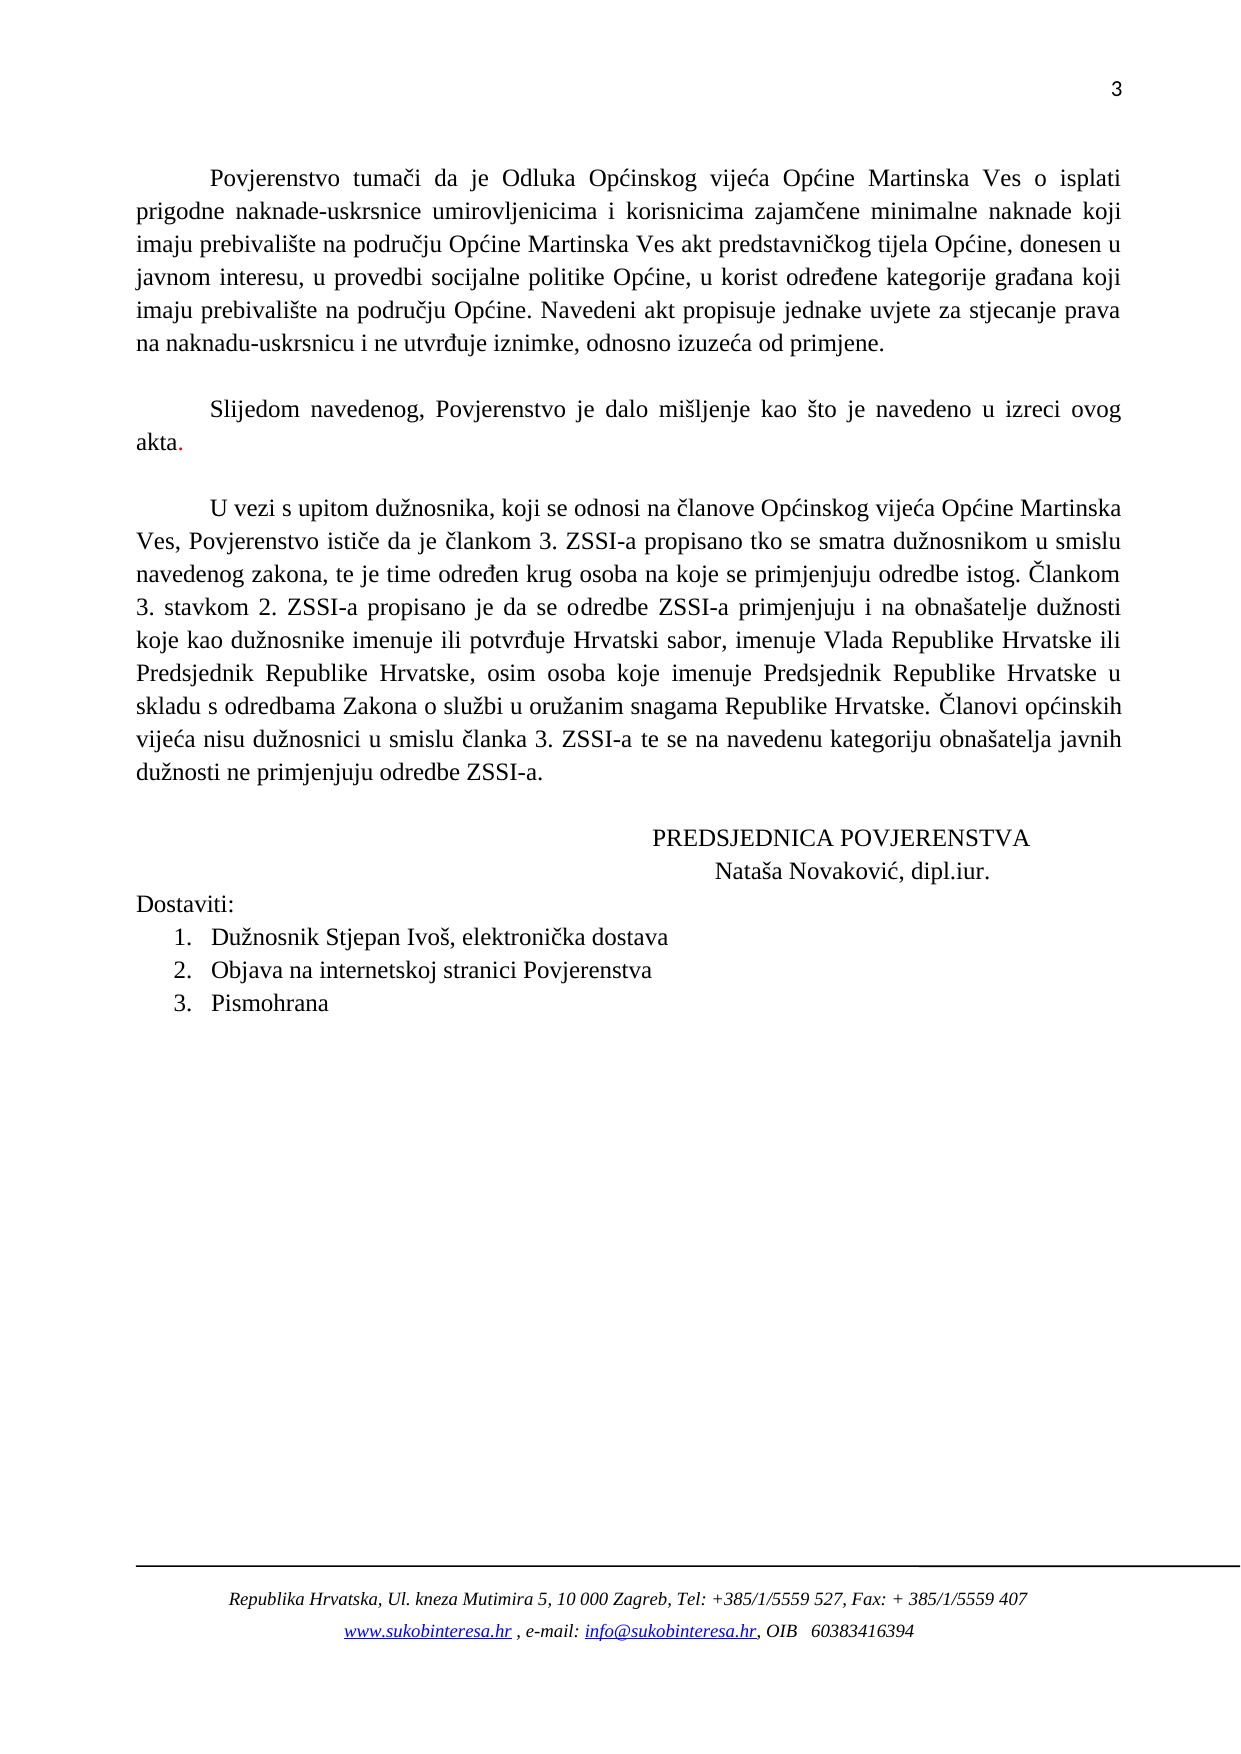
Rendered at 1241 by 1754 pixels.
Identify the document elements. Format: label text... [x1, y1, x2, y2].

text U vezi s upitom dužnosnika, koji se odnosi na članove Općinskog vijeća Općine Martinska Ves, Povjerenstvo ističe da je člankom 3. ZSSI-a propisano tko se smatra dužnosnikom u smislu navedenog zakona, te je time određen krug osoba na koje se primjenjuju odredbe istog. Člankom 3. stavkom 2. ZSSI-a propisano je da se odredbe ZSSI-a primjenjuju i na obnašatelje dužnosti koje kao dužnosnike imenuje ili potvrđuje Hrvatski sabor, imenuje Vlada Republike Hrvatske ili Predsjednik Republike Hrvatske, osim osoba koje imenuje Predsjednik Republike Hrvatske u skladu s odredbama Zakona o službi u oružanim snagama Republike Hrvatske. Članovi općinskih vijeća nisu dužnosnici u smislu članka 3. ZSSI-a te se na navedenu kategoriju obnašatelja javnih dužnosti ne primjenjuju odredbe ZSSI-a. [136, 493, 1122, 786]
text Slijedom navedenog, Povjerenstvo je dalo mišljenje kao što je navedeno u izreci ovog akta. [136, 394, 1122, 456]
list Dužnosnik Stjepan Ivoš, elektronička dostava [173, 922, 1122, 951]
text Povjerenstvo tumači da je Odluka Općinskog vijeća Općine Martinska Ves o isplati prigodne naknade-uskrsnice umirovljenicima i korisnicima zajamčene minimalne naknade koji imaju prebivalište na području Općine Martinska Ves akt predstavničkog tijela Općine, donesen u javnom interesu, u provedbi socijalne politike Općine, u korist određene kategorije građana koji imaju prebivalište na području Općine. Navedeni akt propisuje jednake uvjete za stjecanje prava na naknadu-uskrsnicu i ne utvrđuje iznimke, odnosno izuzeća od primjene. [136, 163, 1122, 357]
text PREDSJEDNICA POVJERENSTVA [652, 823, 1122, 852]
list Pismohrana [173, 988, 1122, 1017]
text Dostaviti: [136, 889, 1122, 918]
list Objava na internetskoj stranici Povjerenstva [173, 955, 1122, 984]
text Nataša Novaković, dipl.iur. [652, 856, 1122, 885]
